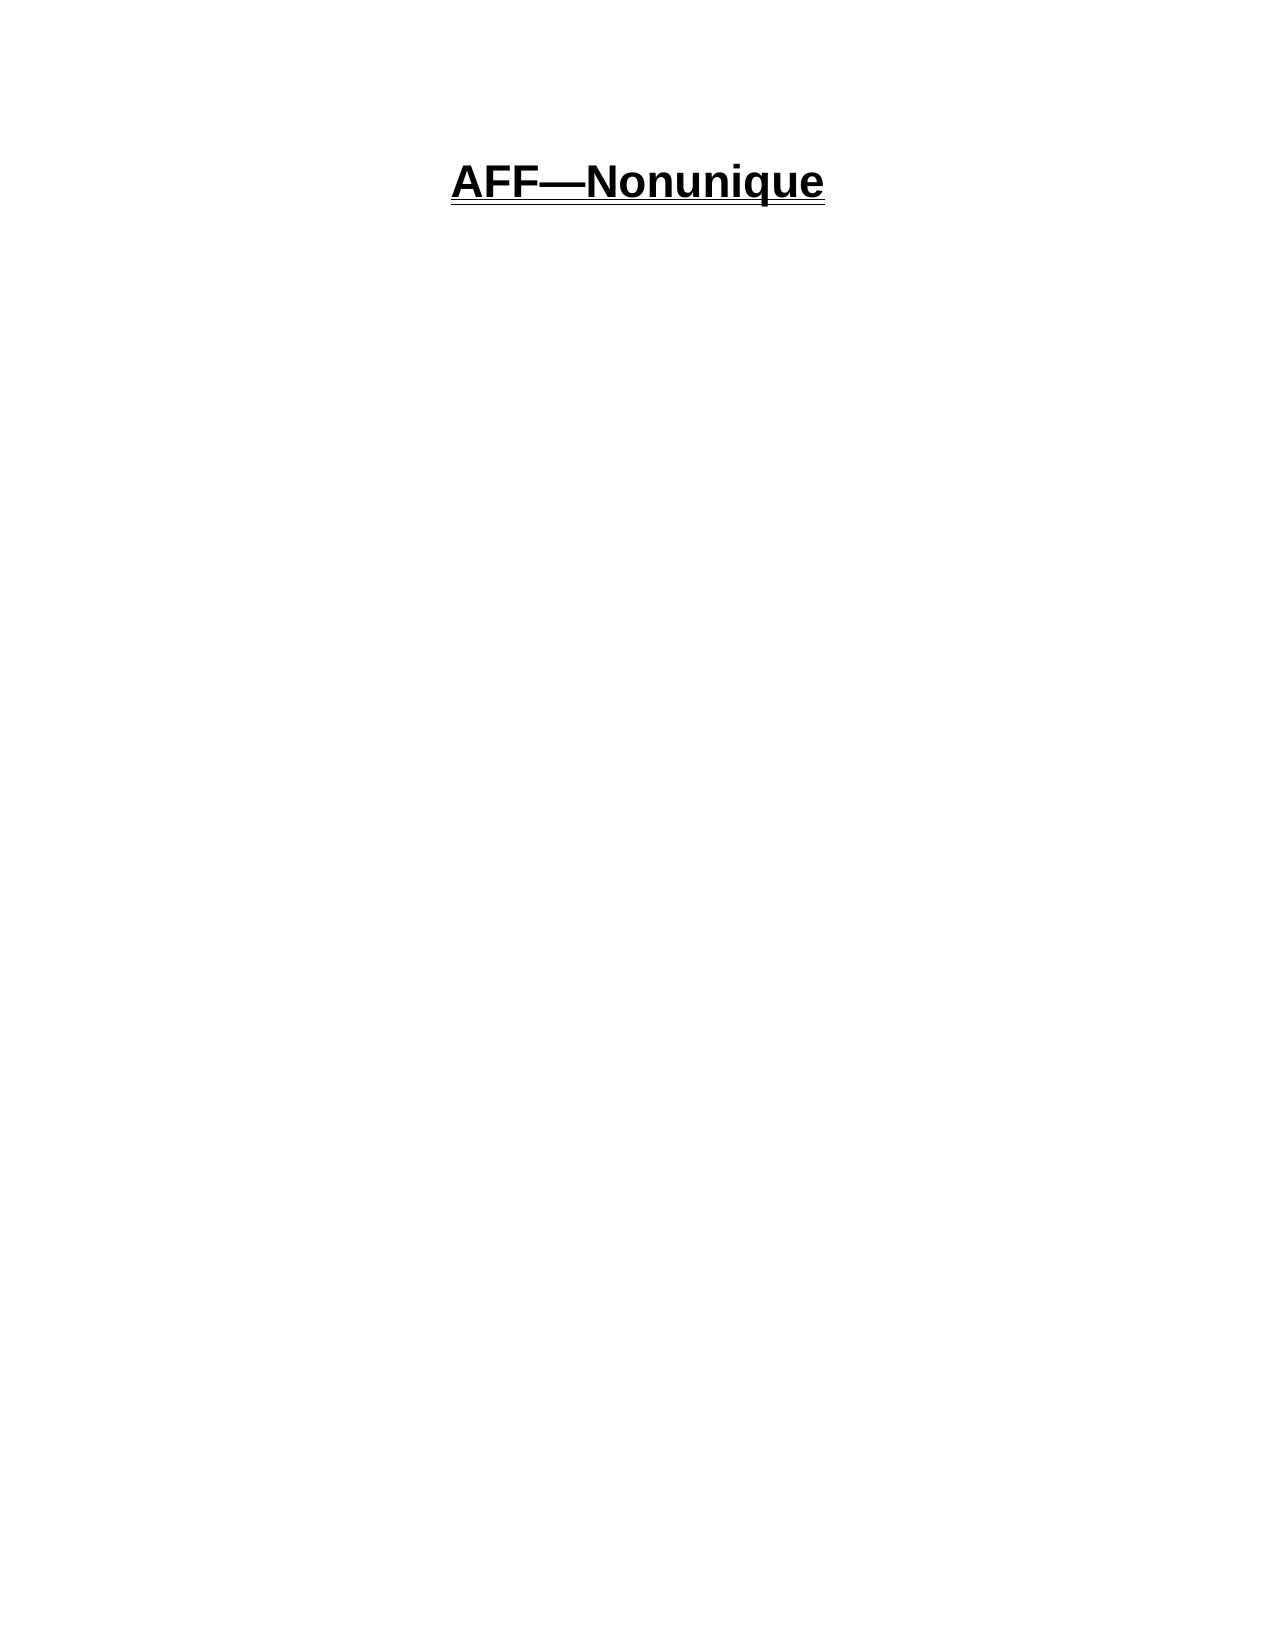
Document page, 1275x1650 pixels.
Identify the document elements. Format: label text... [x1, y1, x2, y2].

subtitle AFF—Nonunique [150, 154, 1125, 207]
